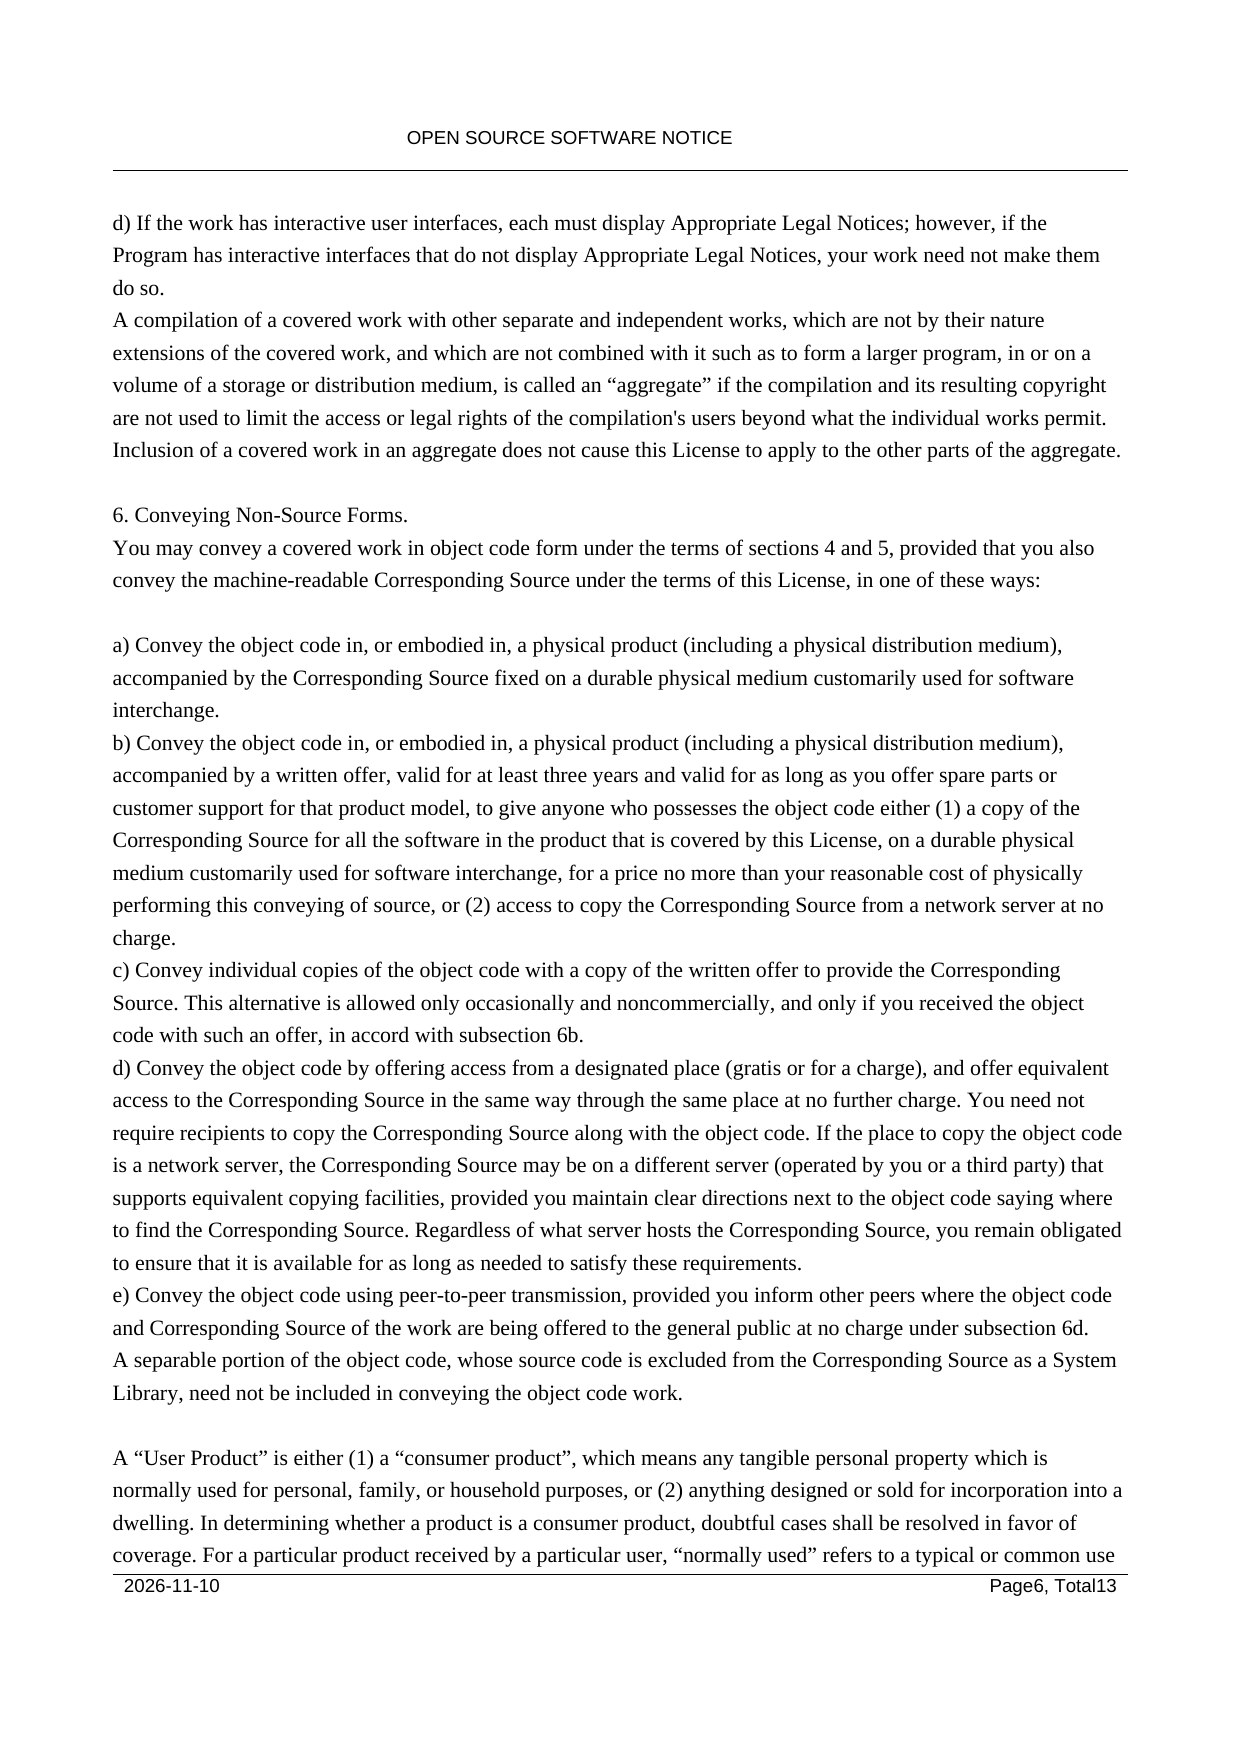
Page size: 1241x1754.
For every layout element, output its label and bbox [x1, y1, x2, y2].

text [112, 206, 1128, 1571]
